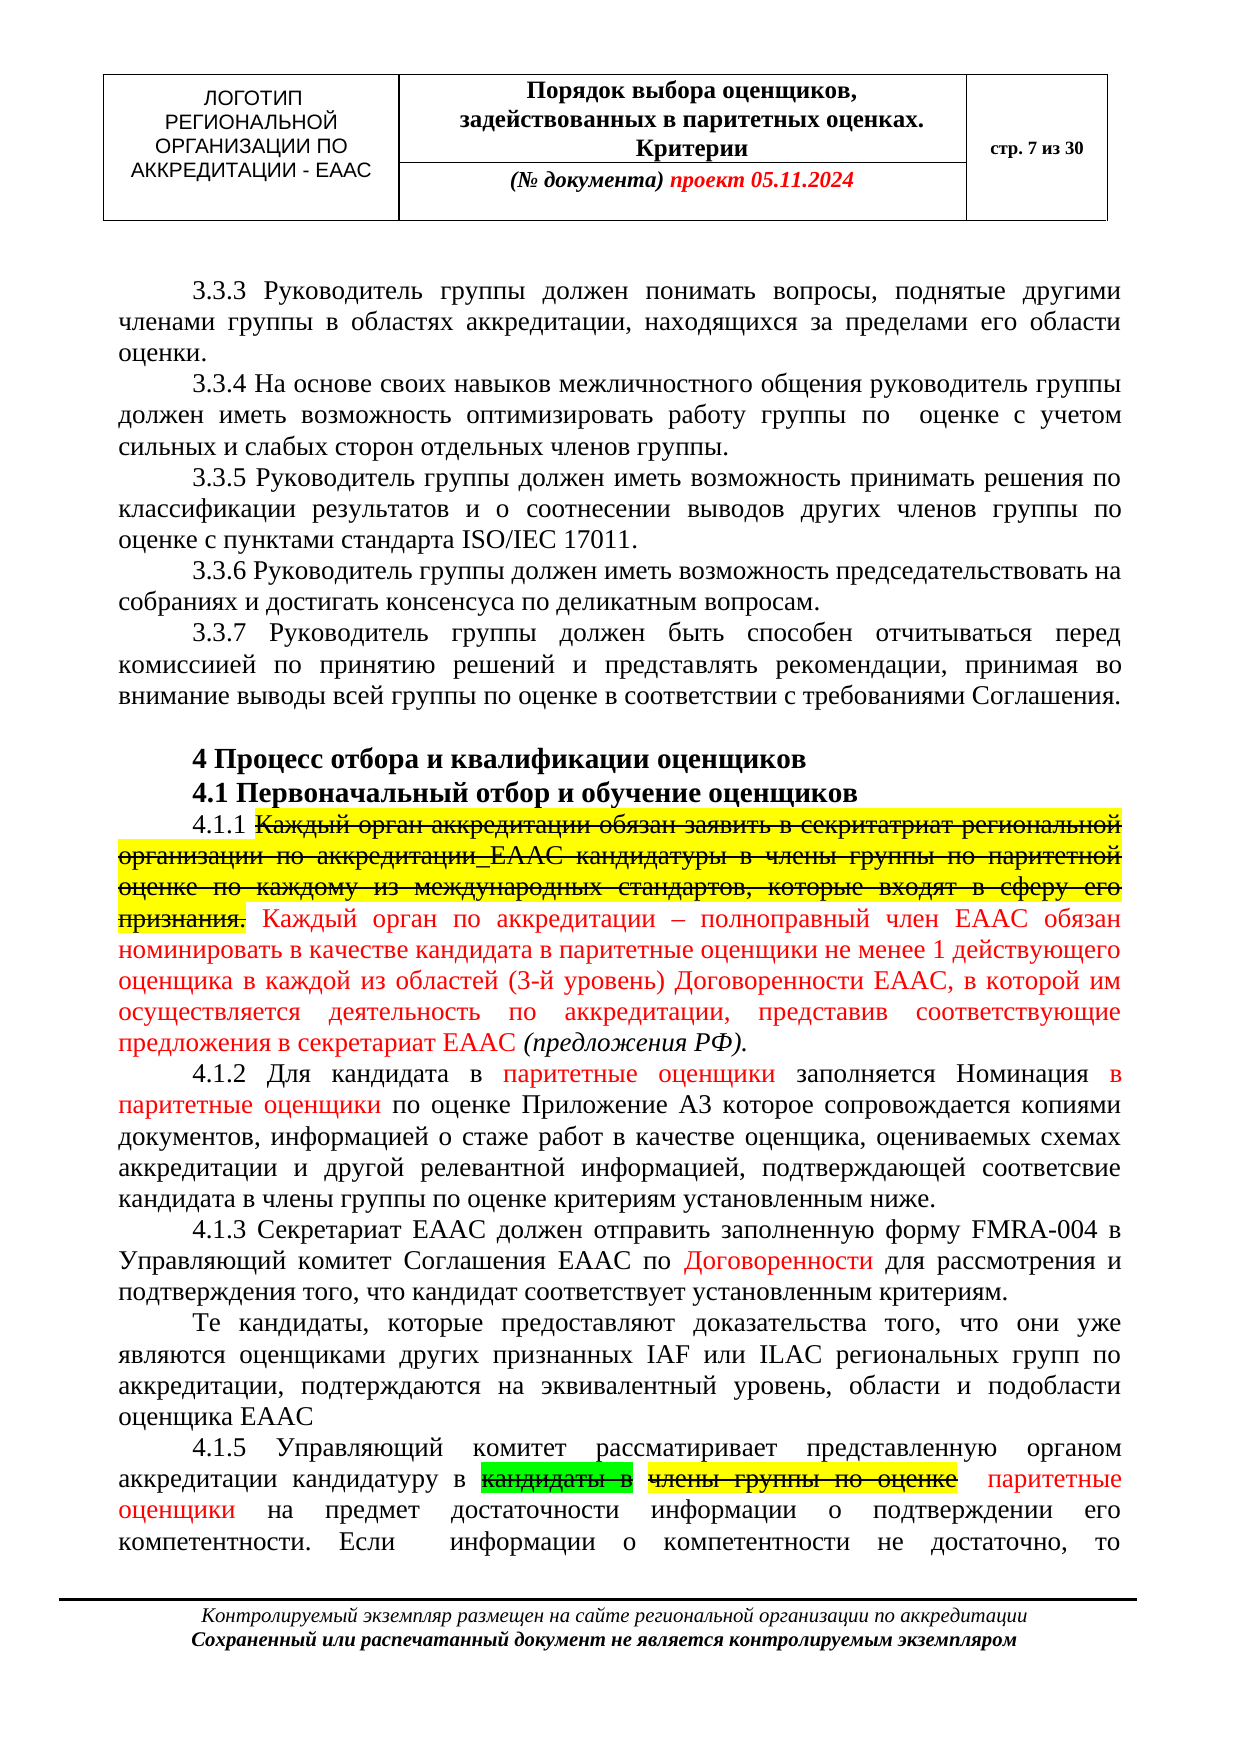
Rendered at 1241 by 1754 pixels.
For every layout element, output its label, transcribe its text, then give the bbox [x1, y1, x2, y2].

subtitle 4.1 Первоначальный отбор и обучение оценщиков [192, 775, 1122, 808]
subtitle 4 Процесс отбора и квалификации оценщиков [192, 741, 1122, 775]
text 3.3.7 Руководитель группы должен быть способен отчитываться перед комиссиией по принятию решений и представлять рекомендации, принимая во внимание выводы всей группы по оценке в соответствии с требованиями Соглашения. [118, 617, 1122, 710]
text 4.1.2 Для кандидата в паритетные оценщики заполняется Номинация в паритетные оценщики по оценке Приложение А3 которое сопровождается копиями документов, информацией о стаже работ в качестве оценщика, оцениваемых схемах аккредитации и другой релевантной информацией, подтверждающей соответсвие кандидата в члены группы по оценке критериям установленным ниже. [118, 1057, 1122, 1213]
text 3.3.5 Руководитель группы должен иметь возможность принимать решения по классификации результатов и о соотнесении выводов других членов группы по оценке с пунктами стандарта ISO/IEC 17011. [118, 461, 1122, 554]
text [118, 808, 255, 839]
text 4.1.1 Каждый орган аккредитации обязан заявить в секритатриат региональной организации по аккредитации_ЕААС кандидатуры в члены группы по паритетной оценке по каждому из международных стандартов, которые входят в сферу его признания. Каждый орган по аккредитации – полноправный член ЕААС обязан номинировать в качестве кандидата в паритетные оценщики не менее 1 действующего оценщика в каждой из областей (3-й уровень) Договоренности ЕААС, в которой им осуществляется деятельность по аккредитации, представив соответствующие предложения в секретариат ЕААС (предложения РФ). [118, 902, 1122, 1057]
text 3.3.6 Руководитель группы должен иметь возможность председательствовать на собраниях и достигать консенсуса по деликатным вопросам. [118, 554, 1122, 617]
text 4.1.3 Секретариат ЕААС должен отправить заполненную форму FMRA-004 в Управляющий комитет Соглашения ЕААС по Договоренности для рассмотрения и подтверждения того, что кандидат соответствует установленным критериям. [118, 1213, 1122, 1307]
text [118, 1431, 1122, 1556]
text 3.3.3 Руководитель группы должен понимать вопросы, поднятые другими членами группы в областях аккредитации, находящихся за пределами его области оценки. [118, 274, 1122, 367]
text 3.3.4 На основе своих навыков межличностного общения руководитель группы должен иметь возможность оптимизировать работу группы по оценке с учетом сильных и слабых сторон отдельных членов группы. [118, 367, 1122, 461]
text Те кандидаты, которые предоставляют доказательства того, что они уже являются оценщиками других признанных IAF или ILAC региональных групп по аккредитации, подтерждаются на эквивалентный уровень, области и подобласти оценщика ЕААС [118, 1307, 1122, 1431]
